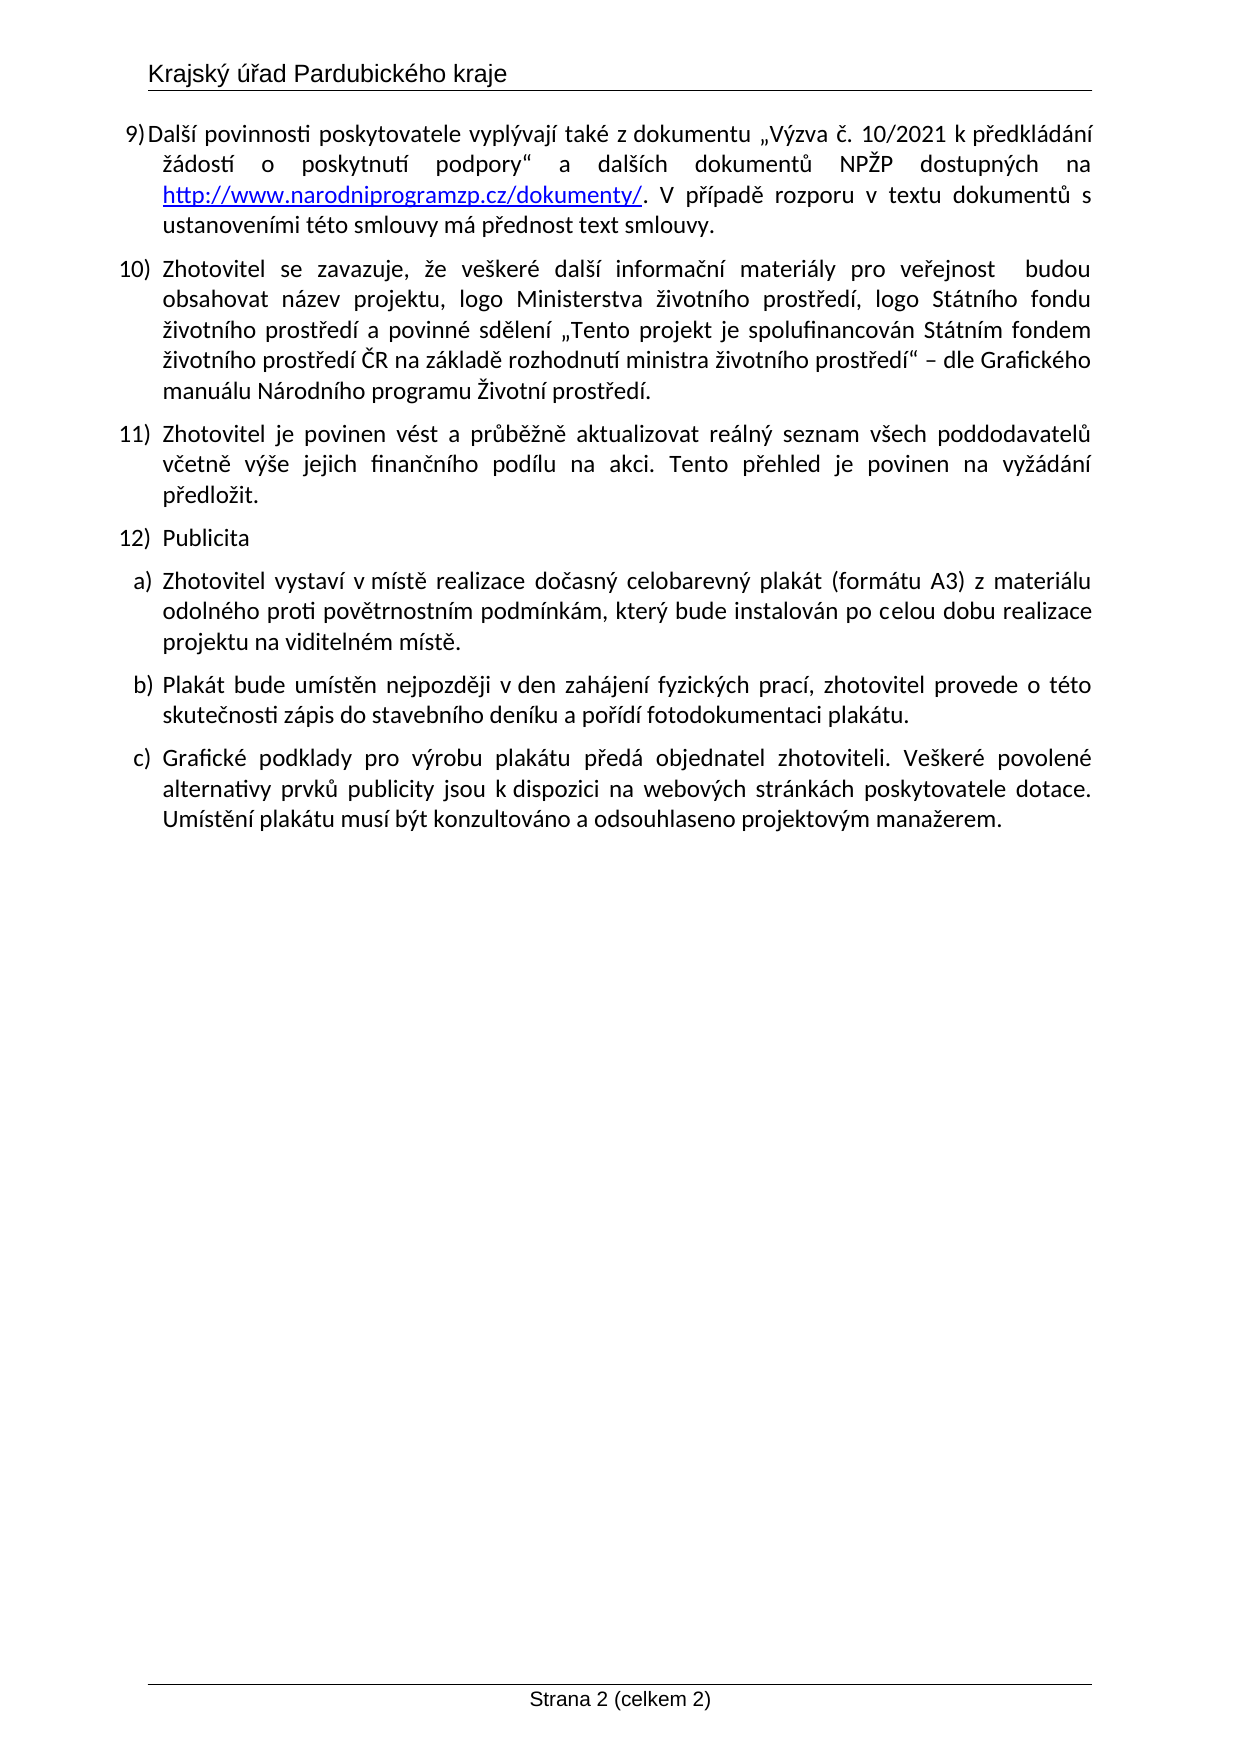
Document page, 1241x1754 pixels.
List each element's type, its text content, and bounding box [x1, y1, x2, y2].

list Plakát bude umístěn nejpozději v den zahájení fyzických prací, zhotovitel provede o této skutečnosti zápis do stavebního deníku a pořídí fotodokumentaci plakátu. [133, 669, 1092, 730]
list Další povinnosti poskytovatele vyplývají také z dokumentu „Výzva č. 10/2021 k předkládání žádostí o poskytnutí podpory“ a dalších dokumentů NPŽP dostupných na http://www.narodniprogramzp.cz/dokumenty/. V případě rozporu v textu dokumentů s ustanoveními této smlouvy má přednost text smlouvy. [125, 118, 1092, 240]
list Zhotovitel je povinen vést a průběžně aktualizovat reálný seznam všech poddodavatelů včetně výše jejich finančního podílu na akci. Tento přehled je povinen na vyžádání předložit. [118, 418, 1092, 509]
list Zhotovitel vystaví v místě realizace dočasný celobarevný plakát (formátu A3) z materiálu odolného proti povětrnostním podmínkám, který bude instalován po celou dobu realizace projektu na viditelném místě. [133, 565, 1092, 656]
list Grafické podklady pro výrobu plakátu předá objednatel zhotoviteli. Veškeré povolené alternativy prvků publicity jsou k dispozici na webových stránkách poskytovatele dotace. Umístění plakátu musí být konzultováno a odsouhlaseno projektovým manažerem. [133, 742, 1092, 834]
list Zhotovitel se zavazuje, že veškeré další informační materiály pro veřejnost budou obsahovat název projektu, logo Ministerstva životního prostředí, logo Státního fondu životního prostředí a povinné sdělení „Tento projekt je spolufinancován Státním fondem životního prostředí ČR na základě rozhodnutí ministra životního prostředí“ – dle Grafického manuálu Národního programu Životní prostředí. [118, 253, 1092, 405]
list Publicita [118, 522, 1092, 552]
